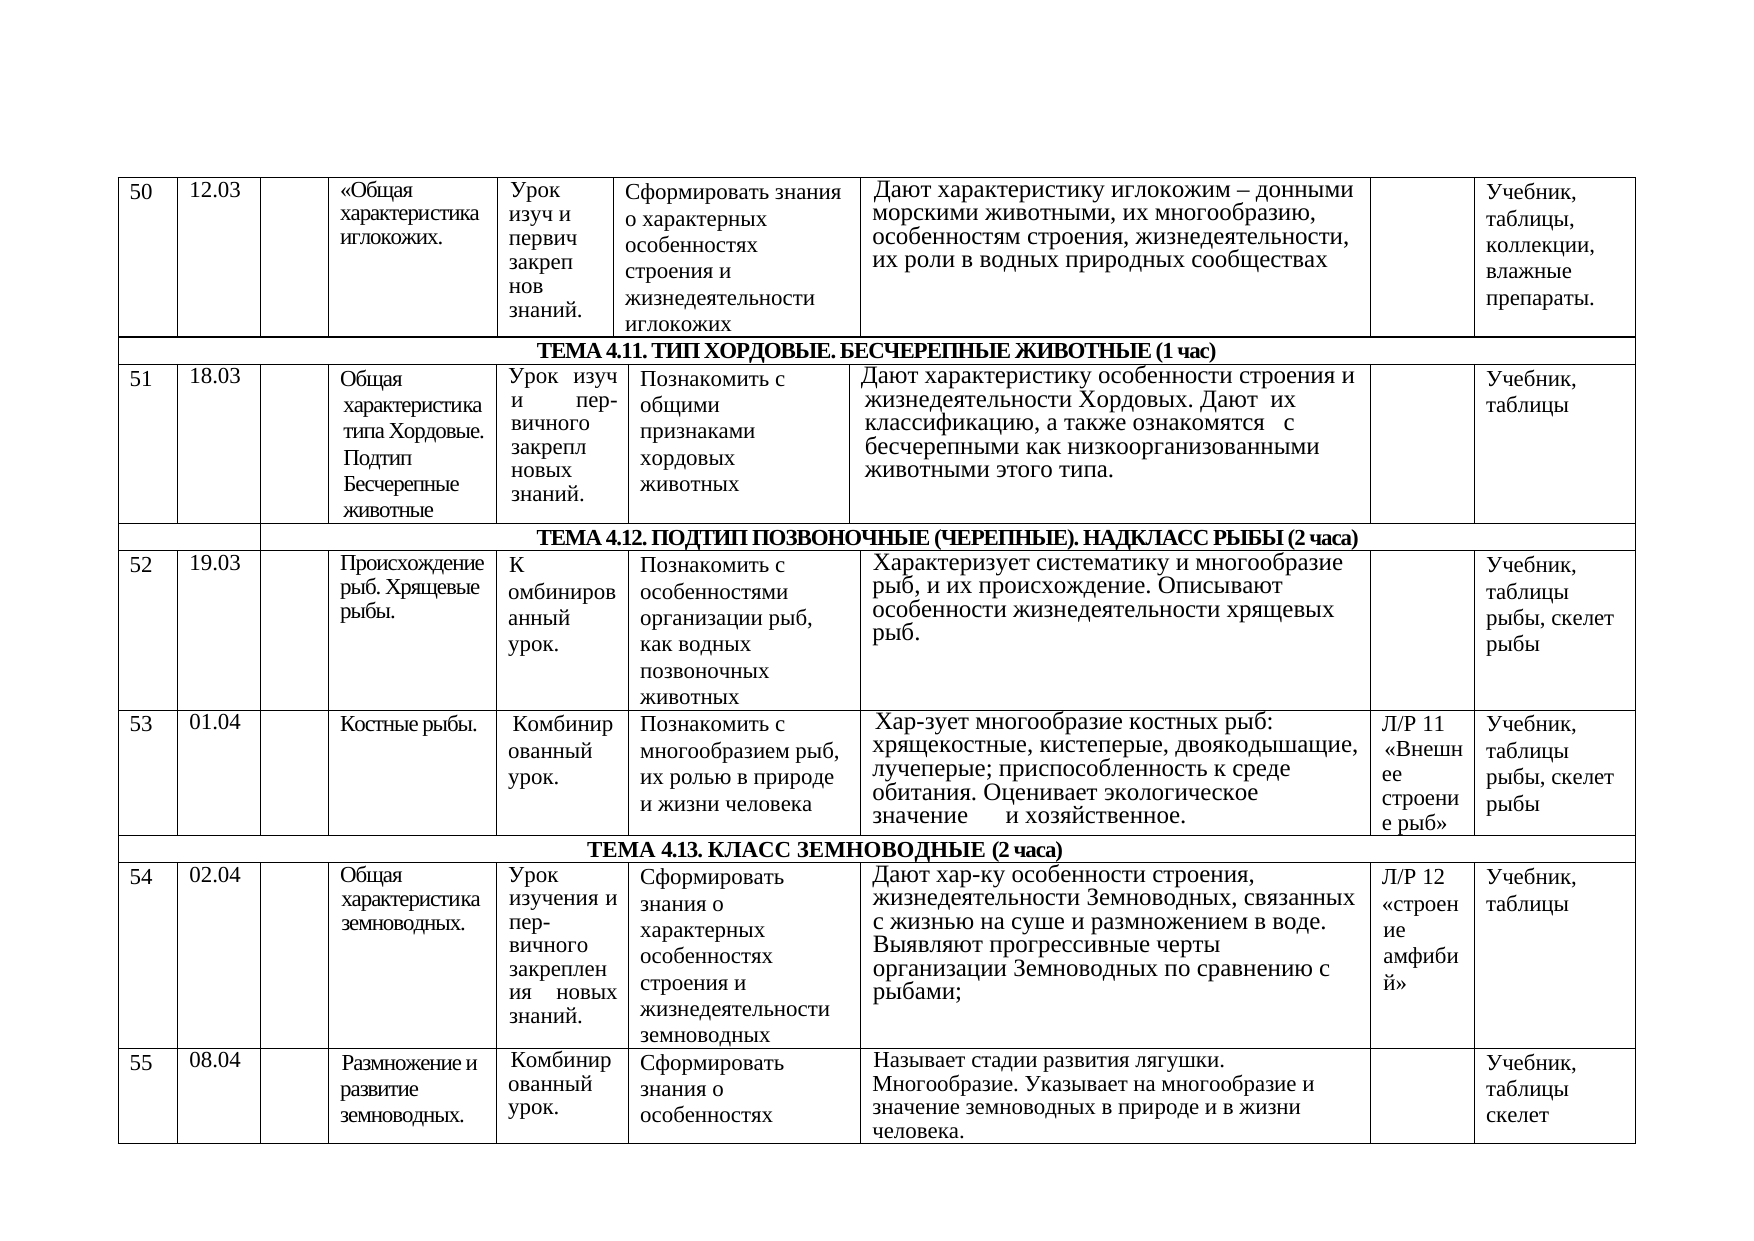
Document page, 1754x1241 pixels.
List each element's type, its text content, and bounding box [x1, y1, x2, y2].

table_cell 52 [119, 551, 177, 709]
table_cell Учебник, таблицы [1475, 365, 1635, 523]
table_cell 12.03 [178, 178, 260, 336]
table_cell 51 [119, 365, 177, 523]
table_cell [1371, 178, 1474, 336]
table_cell Познакомить с особенностями организации рыб, как водных позвоночных животных [629, 551, 860, 709]
table_cell [1371, 551, 1474, 709]
table_cell Учебник, таблицы рыбы, скелет рыбы [1475, 551, 1635, 709]
table_cell 53 [119, 711, 177, 835]
table_cell Познакомить с многообразием рыб, их ролью в природе и жизни человека [629, 711, 860, 835]
table_cell Урок изуч и первичного закрепл новых знаний. [497, 365, 628, 523]
table_cell 08.04 [178, 1049, 260, 1143]
table_cell Происхождение рыб. Хрящевые рыбы. [329, 551, 496, 709]
table_cell Костные рыбы. [329, 711, 496, 835]
table_cell Учебник, таблицы рыбы, скелет рыбы [1475, 711, 1635, 835]
table_cell [261, 1049, 328, 1143]
table_cell Характеризует систематику и многообразие рыб, и их происхождение. Описывают особенности жизнедеятельности хрящевых рыб. [861, 551, 1370, 709]
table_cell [497, 1049, 628, 1143]
table_cell Общая характеристика земноводных. [329, 863, 496, 1048]
table_cell [261, 711, 328, 835]
table_cell Познакомить с общими признаками хордовых животных [629, 365, 849, 523]
table_cell 55 [119, 1049, 177, 1143]
table_cell Дают характеристику иглокожим – донными морскими животными, их многообразию, особенностям строения, жизнедеятельности, их роли в водных природных сообществах [861, 178, 1370, 336]
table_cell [861, 1049, 1370, 1143]
table_cell Сформировать знания о характерных особенностях строения и жизнедеятельности земноводных [629, 863, 860, 1048]
table_cell 02.04 [178, 863, 260, 1048]
table_cell 50 [119, 178, 177, 336]
table_cell [119, 524, 260, 550]
table_cell Урок изуч и первич закреп нов знаний. [498, 178, 613, 336]
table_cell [629, 1049, 860, 1143]
table_cell Л/Р 12 «строение амфибий» [1371, 863, 1474, 1048]
table_cell 01.04 [178, 711, 260, 835]
table_cell 19.03 [178, 551, 260, 709]
table_cell Хар-зует многообразие костных рыб: хрящекостные, кистеперые, двоякодышащие, лучеперые; приспособленность к среде обитания. Оценивает экологическое значение и хозяйственное. [861, 711, 1370, 835]
table_cell ТЕМА 4.11. ТИП ХОРДОВЫЕ. БЕСЧЕРЕПНЫЕ ЖИВОТНЫЕ (1 час) [119, 338, 1635, 364]
table_cell Дают характеристику особенности строения и жизнедеятельности Хордовых. Дают их классификацию, а также ознакомятся с бесчерепными как низкоорганизованными животными этого типа. [850, 365, 1370, 523]
table_cell «Общая характеристика иглокожих. [329, 178, 497, 336]
table_cell Урок изучения и первичного закрепления новых знаний. [497, 863, 628, 1048]
table_cell Комбинированный урок. [497, 551, 628, 709]
table_cell [1371, 1049, 1474, 1143]
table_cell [1475, 1049, 1635, 1143]
table_cell 18.03 [178, 365, 260, 523]
table_cell Общая характеристика типа Хордовые. Подтип Бесчерепные животные [329, 365, 496, 523]
table_cell Учебник, таблицы [1475, 863, 1635, 1048]
table_cell [261, 863, 328, 1048]
table_cell [261, 178, 328, 336]
table_cell Комбинированный урок. [497, 711, 628, 835]
table_cell ТЕМА 4.12. ПОДТИП ПОЗВОНОЧНЫЕ (ЧЕРЕПНЫЕ). НАДКЛАСС РЫБЫ (2 часа) [261, 524, 1635, 550]
table_cell [261, 551, 328, 709]
table_cell [261, 365, 328, 523]
table_cell Л/Р 11 «Внешнее строение рыб» [1371, 711, 1474, 835]
table_cell 54 [119, 863, 177, 1048]
table_cell [1371, 365, 1474, 523]
table_cell Учебник, таблицы, коллекции, влажные препараты. [1475, 178, 1635, 336]
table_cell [329, 1049, 496, 1143]
table_cell Сформировать знания о характерных особенностях строения и жизнедеятельности иглокожих [614, 178, 860, 336]
table_cell Дают хар-ку особенности строения, жизнедеятельности Земноводных, связанных с жизнью на суше и размножением в воде. Выявляют прогрессивные черты организации Земноводных по сравнению с рыбами; [861, 863, 1370, 1048]
table_cell ТЕМА 4.13. КЛАСС ЗЕМНОВОДНЫЕ (2 часа) [119, 836, 1635, 862]
